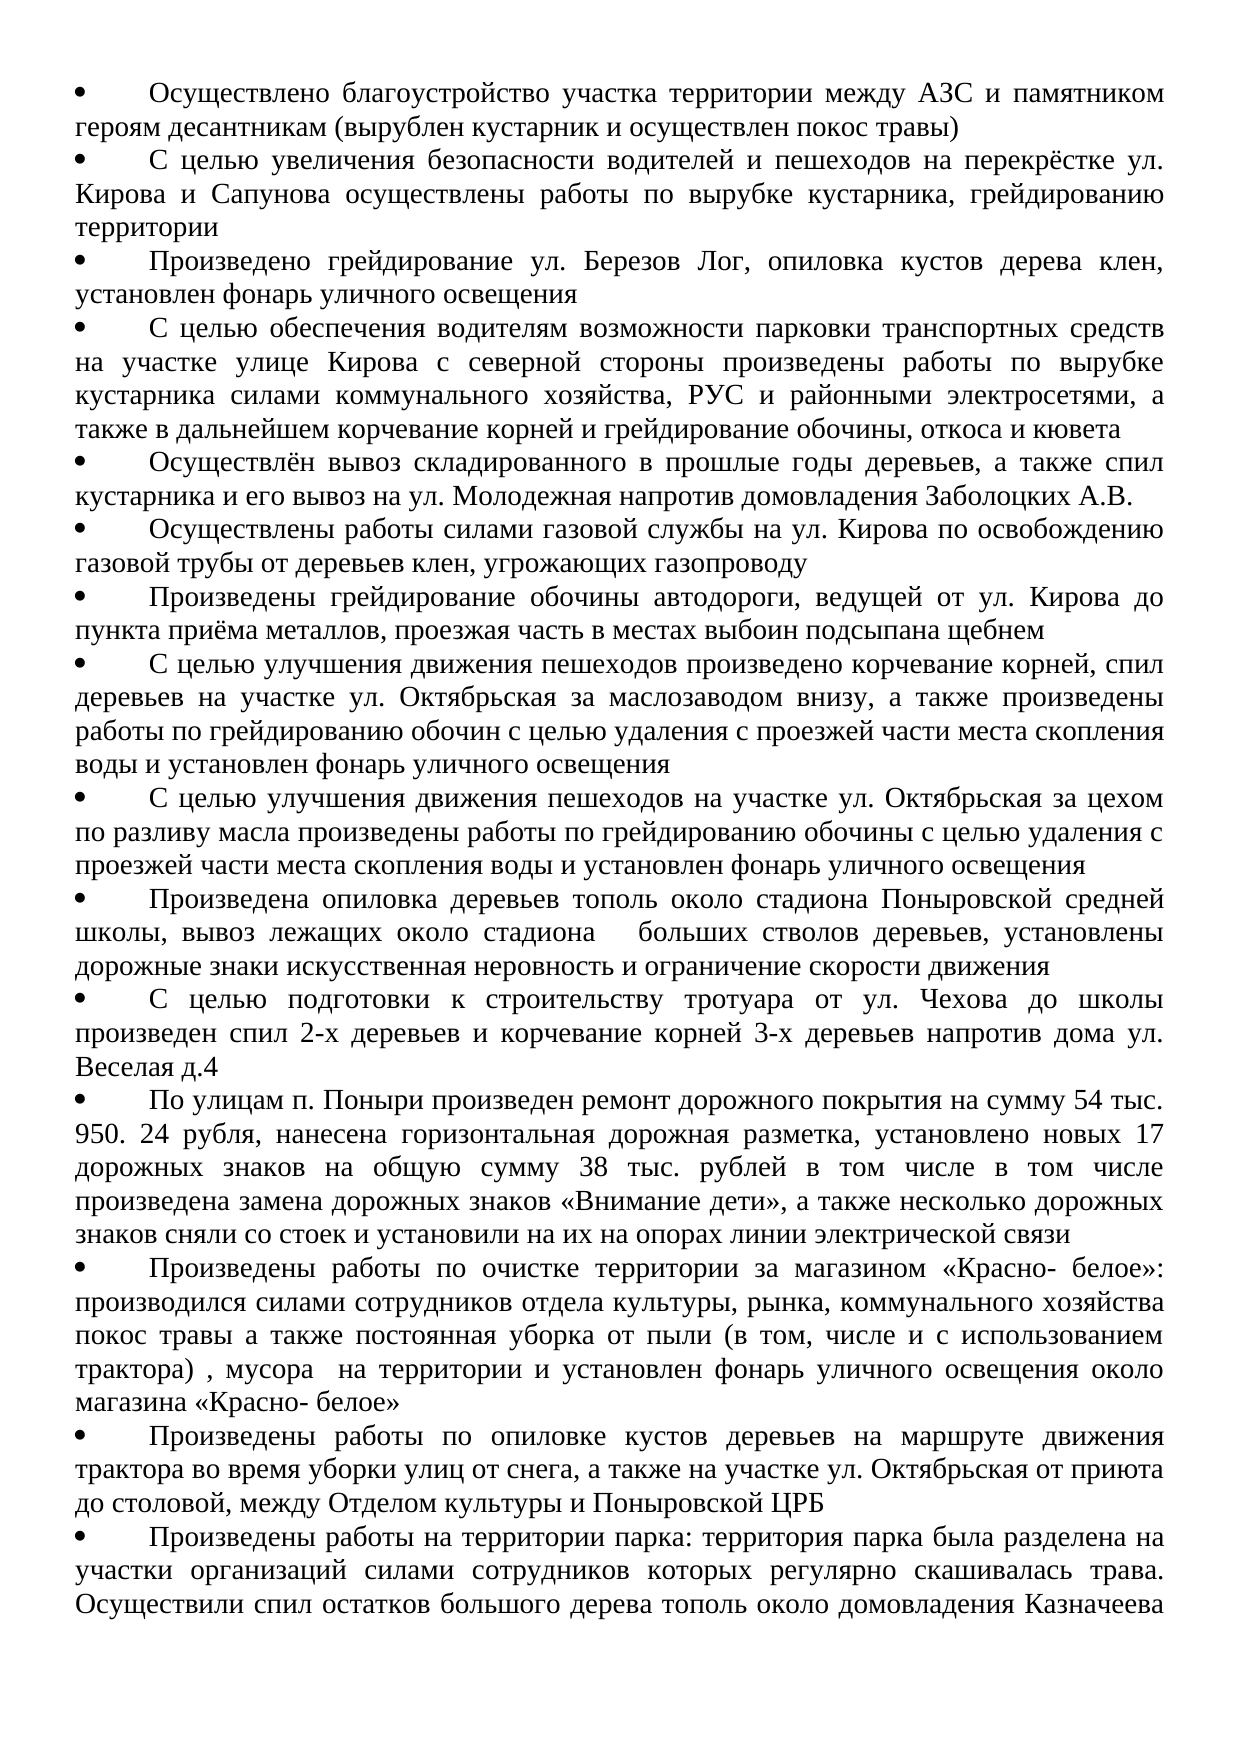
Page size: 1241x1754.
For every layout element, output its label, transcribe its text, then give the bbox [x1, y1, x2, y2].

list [75, 1519, 1165, 1619]
list С целью улучшения движения пешеходов произведено корчевание корней, спил деревьев на участке ул. Октябрьская за маслозаводом внизу, а также произведены работы по грейдированию обочин с целью удаления с проезжей части места скопления воды и установлен фонарь уличного освещения [75, 646, 1165, 780]
list Осуществлён вывоз складированного в прошлые годы деревьев, а также спил кустарника и его вывоз на ул. Молодежная напротив домовладения Заболоцких А.В. [75, 444, 1165, 512]
list Произведены грейдирование обочины автодороги, ведущей от ул. Кирова до пункта приёма металлов, проезжая часть в местах выбоин подсыпана щебнем [75, 579, 1165, 646]
list С целью увеличения безопасности водителей и пешеходов на перекрёстке ул. Кирова и Сапунова осуществлены работы по вырубке кустарника, грейдированию территории [75, 142, 1165, 243]
list Произведены работы по очистке территории за магазином «Красно- белое»: производился силами сотрудников отдела культуры, рынка, коммунального хозяйства покос травы а также постоянная уборка от пыли (в том, числе и с использованием трактора) , мусора на территории и установлен фонарь уличного освещения около магазина «Красно- белое» [75, 1250, 1165, 1418]
list С целью подготовки к строительству тротуара от ул. Чехова до школы произведен спил 2-х деревьев и корчевание корней 3-х деревьев напротив дома ул. Веселая д.4 [75, 982, 1165, 1082]
list С целью улучшения движения пешеходов на участке ул. Октябрьская за цехом по разливу масла произведены работы по грейдированию обочины с целью удаления с проезжей части места скопления воды и установлен фонарь уличного освещения [75, 780, 1165, 881]
list Осуществлены работы силами газовой службы на ул. Кирова по освобождению газовой трубы от деревьев клен, угрожающих газопроводу [75, 512, 1165, 579]
list С целью обеспечения водителям возможности парковки транспортных средств на участке улице Кирова с северной стороны произведены работы по вырубке кустарника силами коммунального хозяйства, РУС и районными электросетями, а также в дальнейшем корчевание корней и грейдирование обочины, откоса и кювета [75, 310, 1165, 444]
list Произведено грейдирование ул. Березов Лог, опиловка кустов дерева клен, установлен фонарь уличного освещения [75, 243, 1165, 310]
list По улицам п. Поныри произведен ремонт дорожного покрытия на сумму 54 тыс. 950. 24 рубля, нанесена горизонтальная дорожная разметка, установлено новых 17 дорожных знаков на общую сумму 38 тыс. рублей в том числе в том числе произведена замена дорожных знаков «Внимание дети», а также несколько дорожных знаков сняли со стоек и установили на их на опорах линии электрической связи [75, 1082, 1165, 1250]
list Осуществлено благоустройство участка территории между АЗС и памятником героям десантникам (вырублен кустарник и осуществлен покос травы) [75, 75, 1165, 142]
list Произведены работы по опиловке кустов деревьев на маршруте движения трактора во время уборки улиц от снега, а также на участке ул. Октябрьская от приюта до столовой, между Отделом культуры и Поныровской ЦРБ [75, 1418, 1165, 1519]
list Произведена опиловка деревьев тополь около стадиона Поныровской средней школы, вывоз лежащих около стадиона больших стволов деревьев, установлены дорожные знаки искусственная неровность и ограничение скорости движения [75, 881, 1165, 982]
